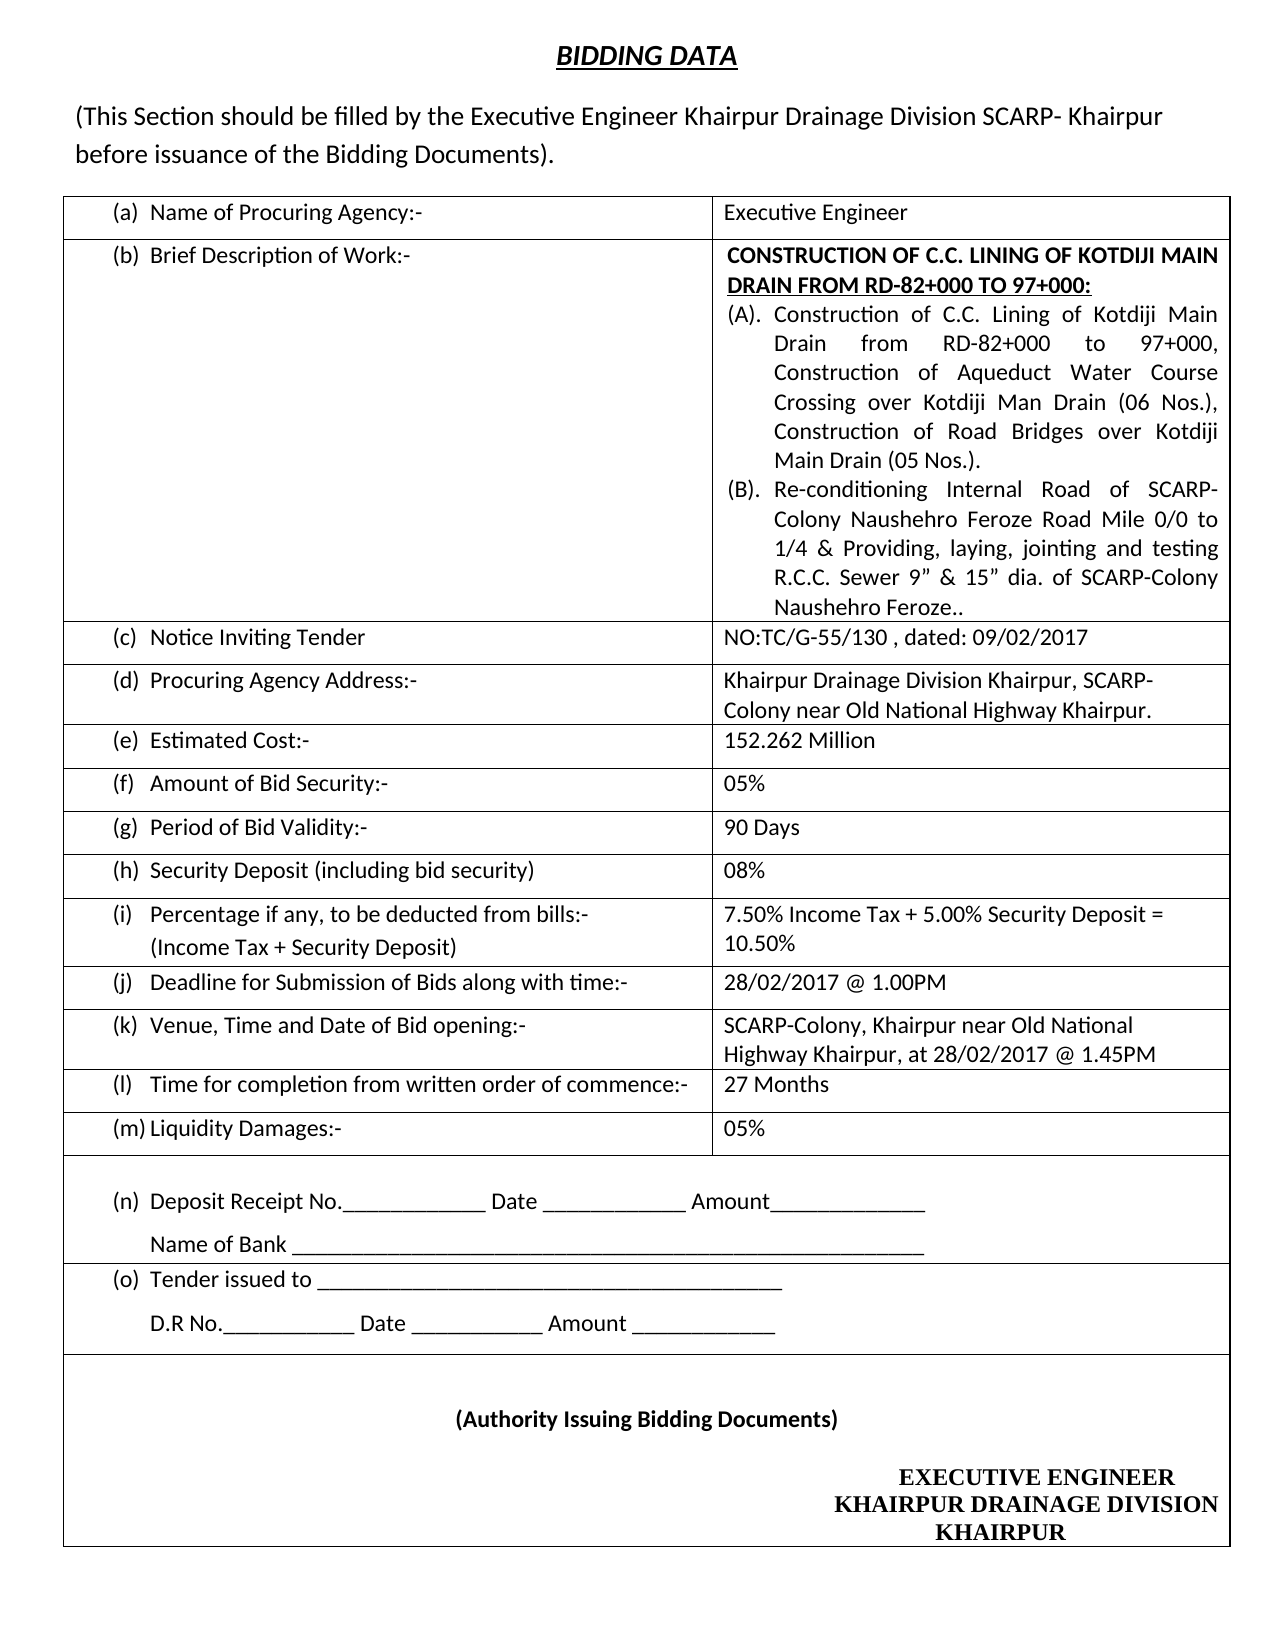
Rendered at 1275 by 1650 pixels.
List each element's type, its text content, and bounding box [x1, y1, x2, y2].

table_cell CONSTRUCTION OF C.C. LINING OF KOTDIJI MAIN DRAIN FROM RD-82+000 TO 97+000: (A). Construction of C.C. Lining of Kotdiji Main Drain from RD-82+000 to 97+000, Construction of Aqueduct Water Course Crossing over Kotdiji Man Drain (06 Nos.), Construction of Road Bridges over Kotdiji Main Drain (05 Nos.). (B). Re-conditioning Internal Road of SCARP-Colony Naushehro Feroze Road Mile 0/0 to 1/4 & Providing, laying, jointing and testing R.C.C. Sewer 9” & 15” dia. of SCARP-Colony Naushehro Feroze.. [713, 240, 1229, 621]
table_cell 152.262 Million [713, 725, 1229, 767]
table_cell Time for completion from written order of commence:- [64, 1070, 712, 1112]
text BIDDING DATA [75, 37, 1219, 73]
table_cell Security Deposit (including bid security) [64, 855, 712, 898]
table_cell Liquidity Damages:- [64, 1113, 712, 1155]
table_cell NO:TC/G-55/130 , dated: 09/02/2017 [713, 622, 1229, 664]
table_cell Deposit Receipt No.____________ Date ____________ Amount_____________ Name of Bank _____________________________________________________ [64, 1156, 1229, 1263]
table_cell Brief Description of Work:- [64, 240, 712, 621]
table_cell 27 Months [713, 1070, 1229, 1112]
table_cell Deadline for Submission of Bids along with time:- [64, 967, 712, 1009]
table_cell Tender issued to _______________________________________ D.R No.___________ Date ___________ Amount ____________ [64, 1264, 1229, 1353]
table_cell Estimated Cost:- [64, 725, 712, 767]
table_cell Notice Inviting Tender [64, 622, 712, 664]
table_cell Khairpur Drainage Division Khairpur, SCARP-Colony near Old National Highway Khairpur. [713, 665, 1229, 724]
table_cell 90 Days [713, 812, 1229, 854]
text (This Section should be filled by the Executive Engineer Khairpur Drainage Division SCARP- Khairpur before issuance of the Bidding Documents). [75, 99, 1219, 170]
table_cell 05% [713, 1113, 1229, 1155]
table_cell (Authority Issuing Bidding Documents) EXECUTIVE ENGINEER KHAIRPUR DRAINAGE DIVISION KHAIRPUR [64, 1355, 1229, 1546]
table_header Executive Engineer [713, 197, 1229, 239]
table_cell Percentage if any, to be deducted from bills:- (Income Tax + Security Deposit) [64, 899, 712, 966]
table_cell Amount of Bid Security:- [64, 769, 712, 811]
table_header Name of Procuring Agency:- [64, 197, 712, 239]
table_cell 05% [713, 769, 1229, 811]
table_cell 28/02/2017 @ 1.00PM [713, 967, 1229, 1009]
table_cell Procuring Agency Address:- [64, 665, 712, 724]
table_cell Venue, Time and Date of Bid opening:- [64, 1010, 712, 1068]
table_cell SCARP-Colony, Khairpur near Old National Highway Khairpur, at 28/02/2017 @ 1.45PM [713, 1010, 1229, 1068]
table_cell Period of Bid Validity:- [64, 812, 712, 854]
table_cell 7.50% Income Tax + 5.00% Security Deposit = 10.50% [713, 899, 1229, 966]
table_cell 08% [713, 855, 1229, 898]
